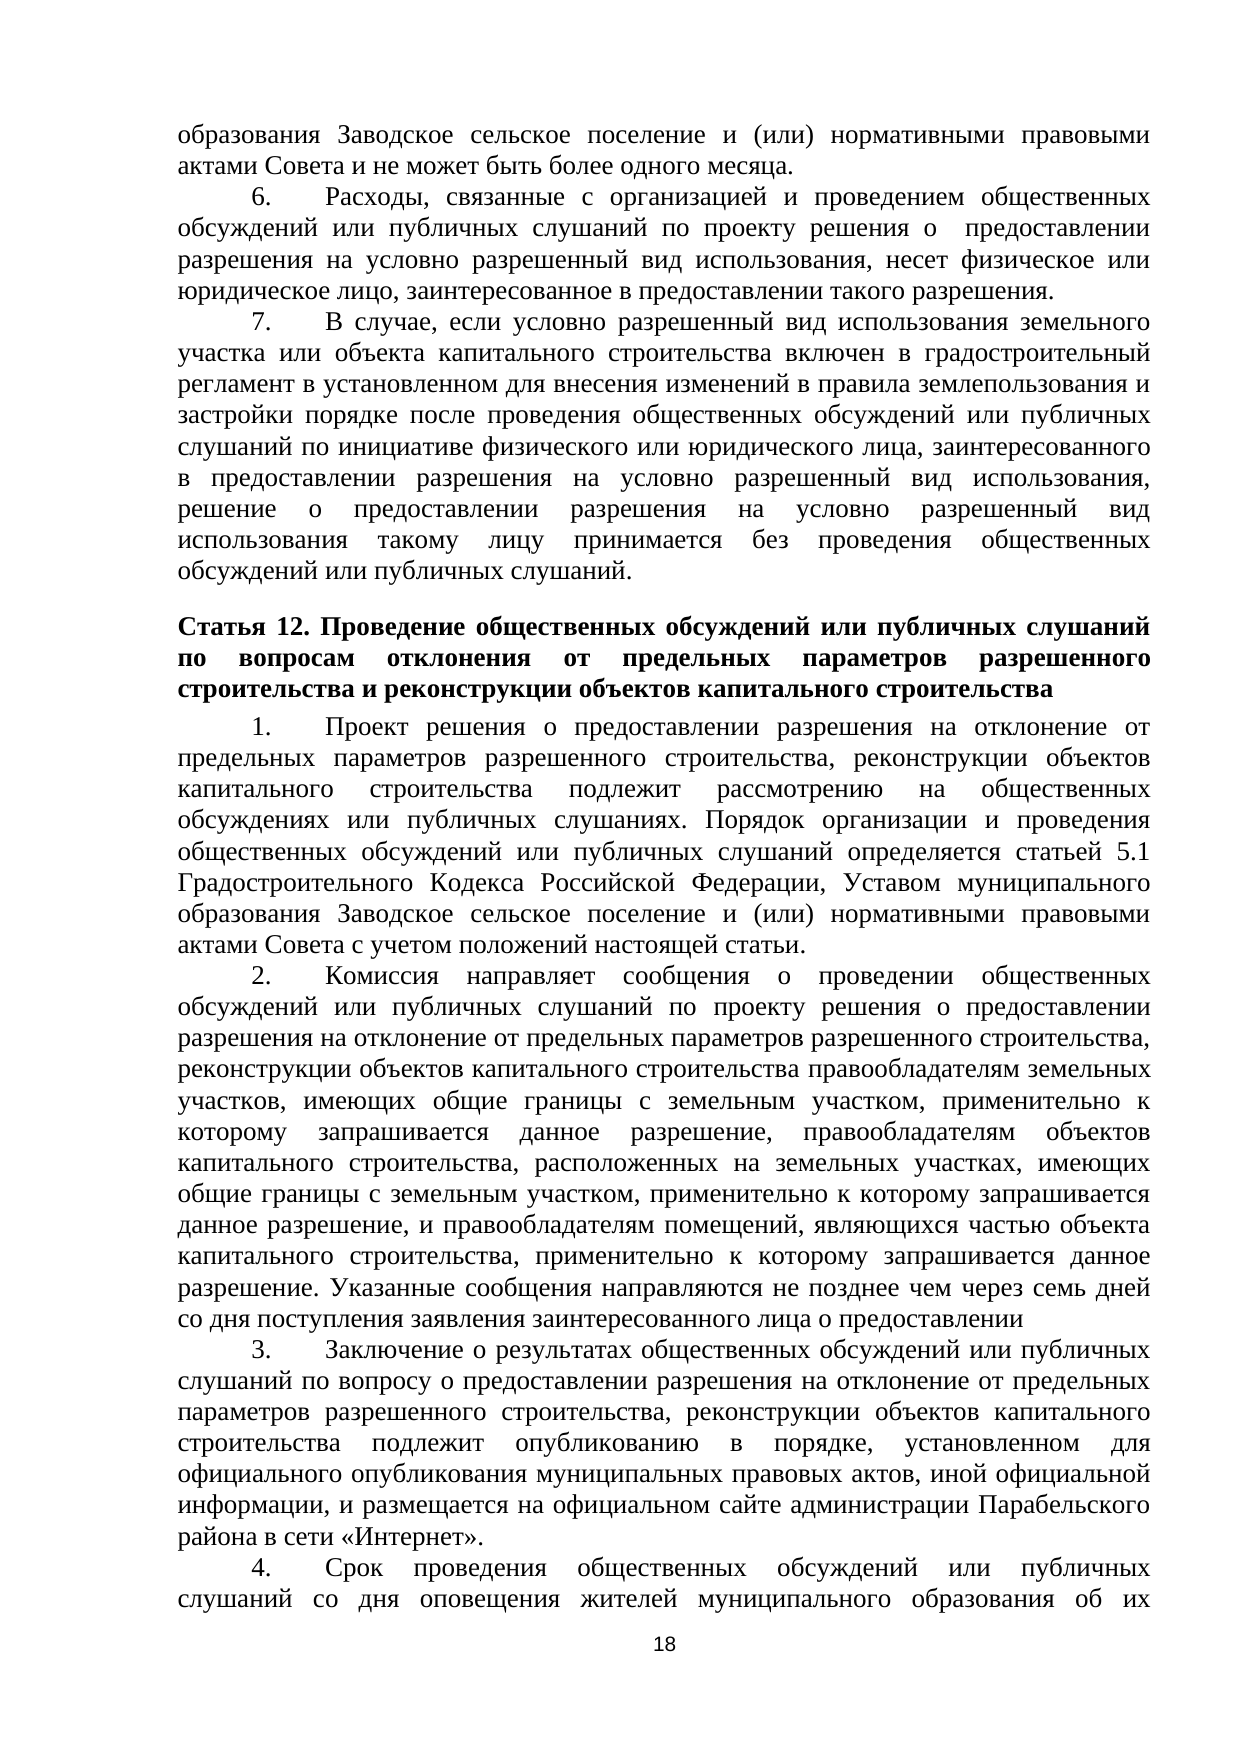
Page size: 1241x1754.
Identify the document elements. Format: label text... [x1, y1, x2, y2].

list Расходы, связанные с организацией и проведением общественных обсуждений или публичных слушаний по проекту решения о предоставлении разрешения на условно разрешенный вид использования, несет физическое или юридическое лицо, заинтересованное в предоставлении такого разрешения. [177, 180, 1152, 305]
list Комиссия направляет сообщения о проведении общественных обсуждений или публичных слушаний по проекту решения о предоставлении разрешения на отклонение от предельных параметров разрешенного строительства, реконструкции объектов капитального строительства правообладателям земельных участков, имеющих общие границы с земельным участком, применительно к которому запрашивается данное разрешение, правообладателям объектов капитального строительства, расположенных на земельных участках, имеющих общие границы с земельным участком, применительно к которому запрашивается данное разрешение, и правообладателям помещений, являющихся частью объекта капитального строительства, применительно к которому запрашивается данное разрешение. Указанные сообщения направляются не позднее чем через семь дней со дня поступления заявления заинтересованного лица о предоставлении [177, 959, 1152, 1021]
subtitle Статья 12. Проведение общественных обсуждений или публичных слушаний по вопросам отклонения от предельных параметров разрешенного строительства и реконструкции объектов капитального строительства [177, 610, 1152, 704]
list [177, 118, 1152, 180]
list В случае, если условно разрешенный вид использования земельного участка или объекта капитального строительства включен в градостроительный регламент в установленном для внесения изменений в правила землепользования и застройки порядке после проведения общественных обсуждений или публичных слушаний по инициативе физического или юридического лица, заинтересованного в предоставлении разрешения на условно разрешенный вид использования, решение о предоставлении разрешения на условно разрешенный вид использования такому лицу принимается без проведения общественных обсуждений или публичных слушаний. [177, 305, 1152, 585]
list Комиссия направляет сообщения о проведении общественных обсуждений или публичных слушаний по проекту решения о предоставлении разрешения на отклонение от предельных параметров разрешенного строительства, реконструкции объектов капитального строительства правообладателям земельных участков, имеющих общие границы с земельным участком, применительно к которому запрашивается данное разрешение, правообладателям объектов капитального строительства, расположенных на земельных участках, имеющих общие границы с земельным участком, применительно к которому запрашивается данное разрешение, и правообладателям помещений, являющихся частью объекта капитального строительства, применительно к которому запрашивается данное разрешение. Указанные сообщения направляются не позднее чем через семь дней со дня поступления заявления заинтересованного лица о предоставлении [177, 1053, 1152, 1333]
list Проект решения о предоставлении разрешения на отклонение от предельных параметров разрешенного строительства, реконструкции объектов капитального строительства подлежит рассмотрению на общественных обсуждениях или публичных слушаниях. Порядок организации и проведения общественных обсуждений или публичных слушаний определяется статьей 5.1 Градостроительного Кодекса Российской Федерации, Уставом муниципального образования Заводское сельское поселение и (или) нормативными правовыми актами Совета с учетом положений настоящей статьи. [177, 710, 1152, 959]
list Заключение о результатах общественных обсуждений или публичных слушаний по вопросу о предоставлении разрешения на отклонение от предельных параметров разрешенного строительства, реконструкции объектов капитального строительства подлежит опубликованию в порядке, установленном для официального опубликования муниципальных правовых актов, иной официальной информации, и размещается на официальном сайте администрации Парабельского района в сети «Интернет». [177, 1333, 1152, 1551]
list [177, 1551, 1152, 1613]
